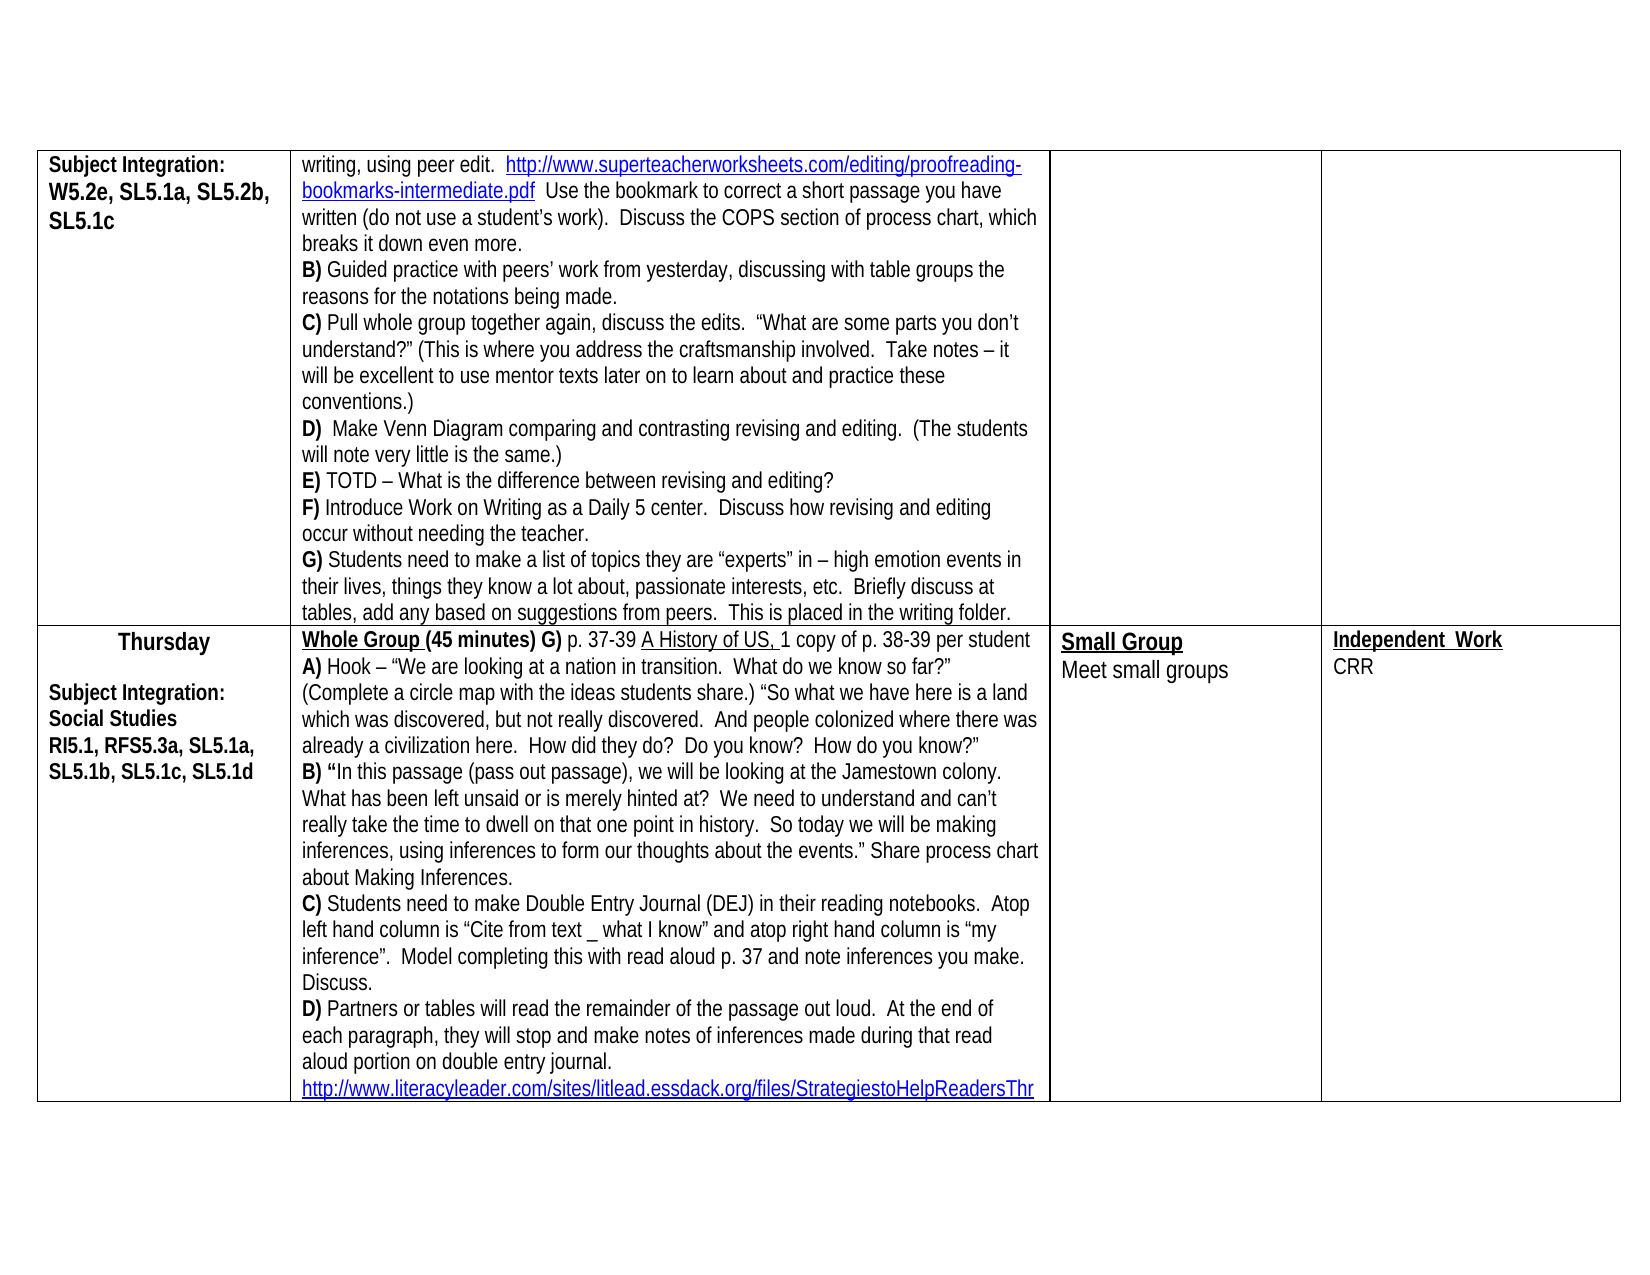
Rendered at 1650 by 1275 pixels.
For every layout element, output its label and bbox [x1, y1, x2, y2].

table_cell [1051, 626, 1321, 1101]
table_cell [38, 151, 290, 625]
table_cell [291, 626, 1049, 1101]
table_cell [291, 151, 1049, 625]
table_cell [1051, 151, 1321, 625]
table_cell [1322, 626, 1620, 1101]
table_cell [38, 626, 290, 1101]
table_cell [1322, 151, 1620, 625]
